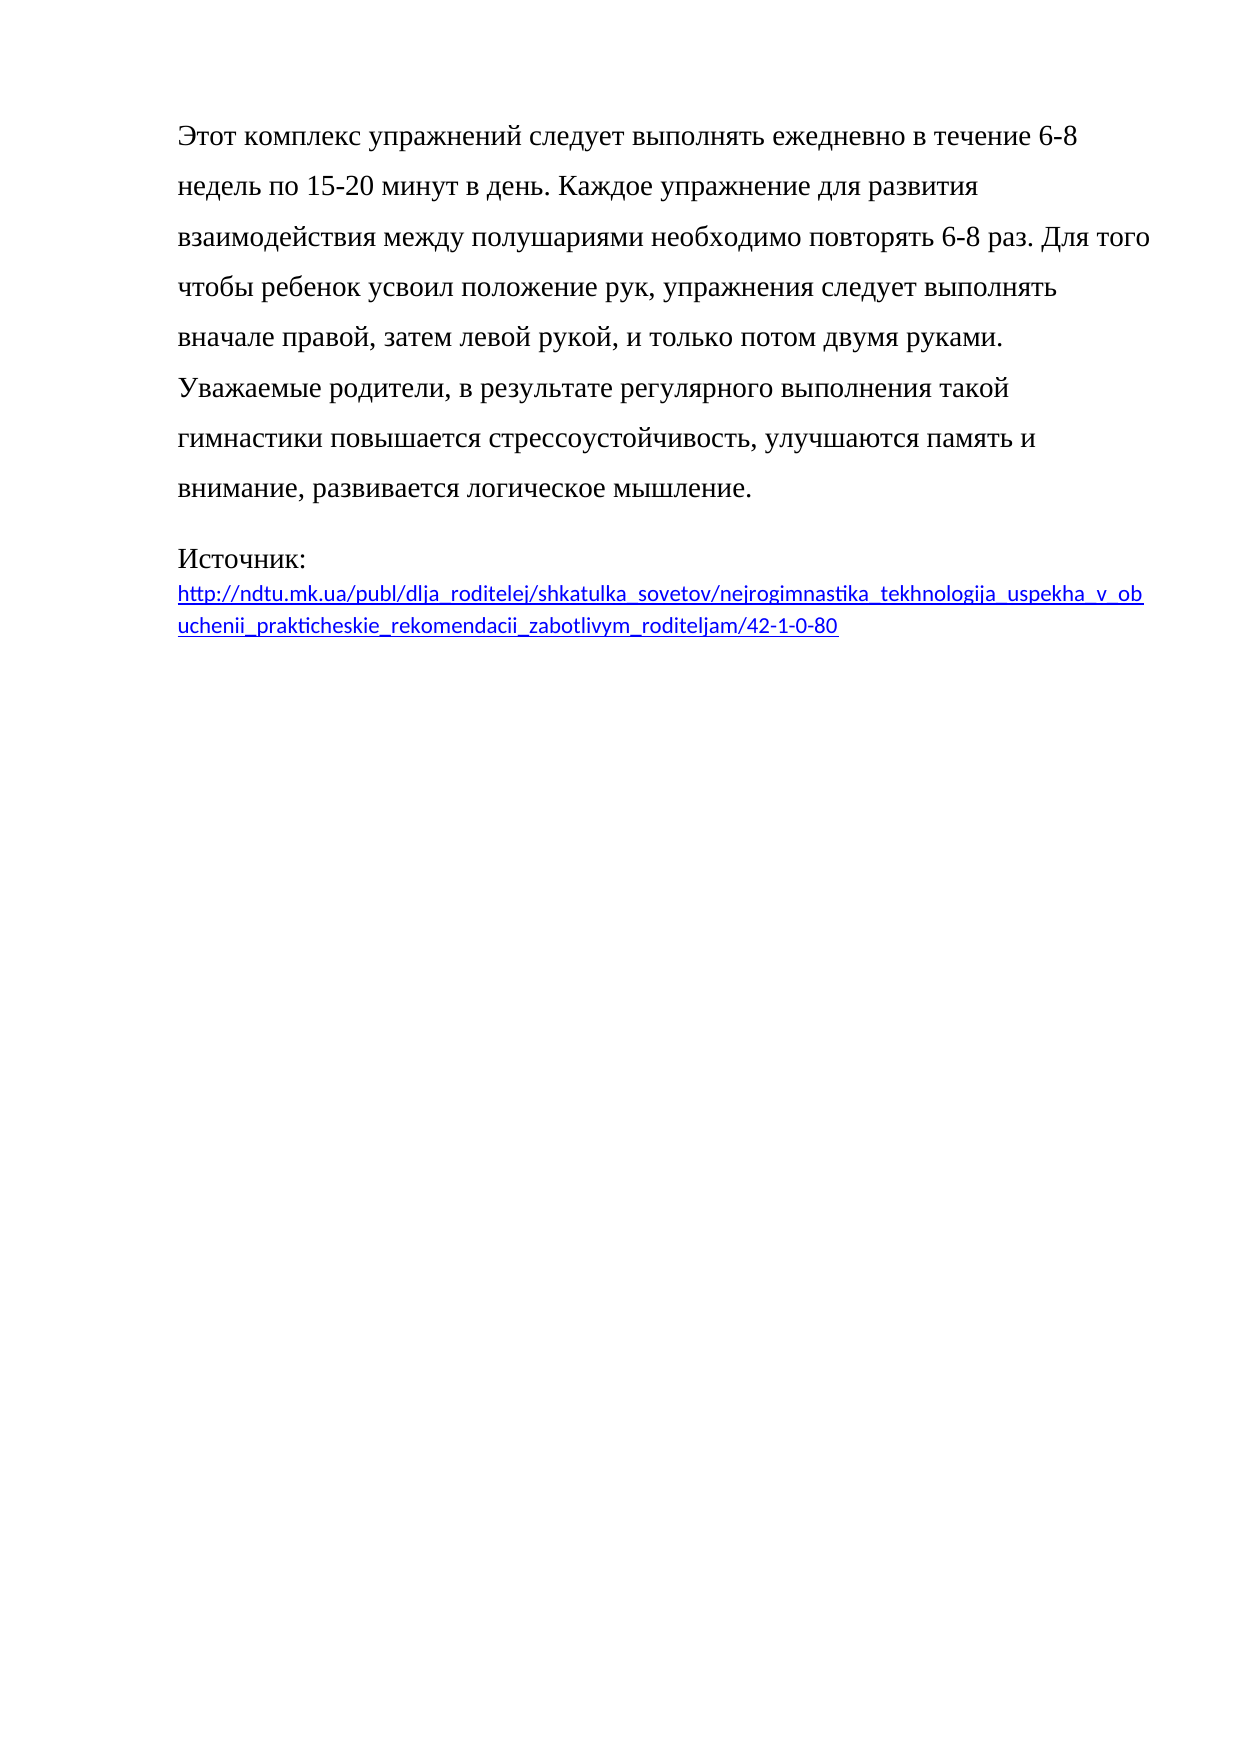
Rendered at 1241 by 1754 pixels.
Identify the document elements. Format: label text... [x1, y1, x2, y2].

text Уважаемые родители, в результате регулярного выполнения такой гимнастики повышается стрессоустойчивость, улучшаются память и внимание, развивается логическое мышление. [177, 370, 1152, 504]
text Этот комплекс упражнений следует выполнять ежедневно в течение 6-8 недель по 15-20 минут в день. Каждое упражнение для развития взаимодействия между полушариями необходимо повторять 6-8 раз. Для того чтобы ребенок усвоил положение рук, упражнения следует выполнять вначале правой, затем левой рукой, и только потом двумя руками. [177, 118, 1152, 353]
text Источник: http://ndtu.mk.ua/publ/dlja_roditelej/shkatulka_sovetov/nejrogimnastika_tekhnologija_uspekha_v_obuchenii_prakticheskie_rekomendacii_zabotlivym_roditeljam/42-1-0-80 [177, 541, 1152, 639]
